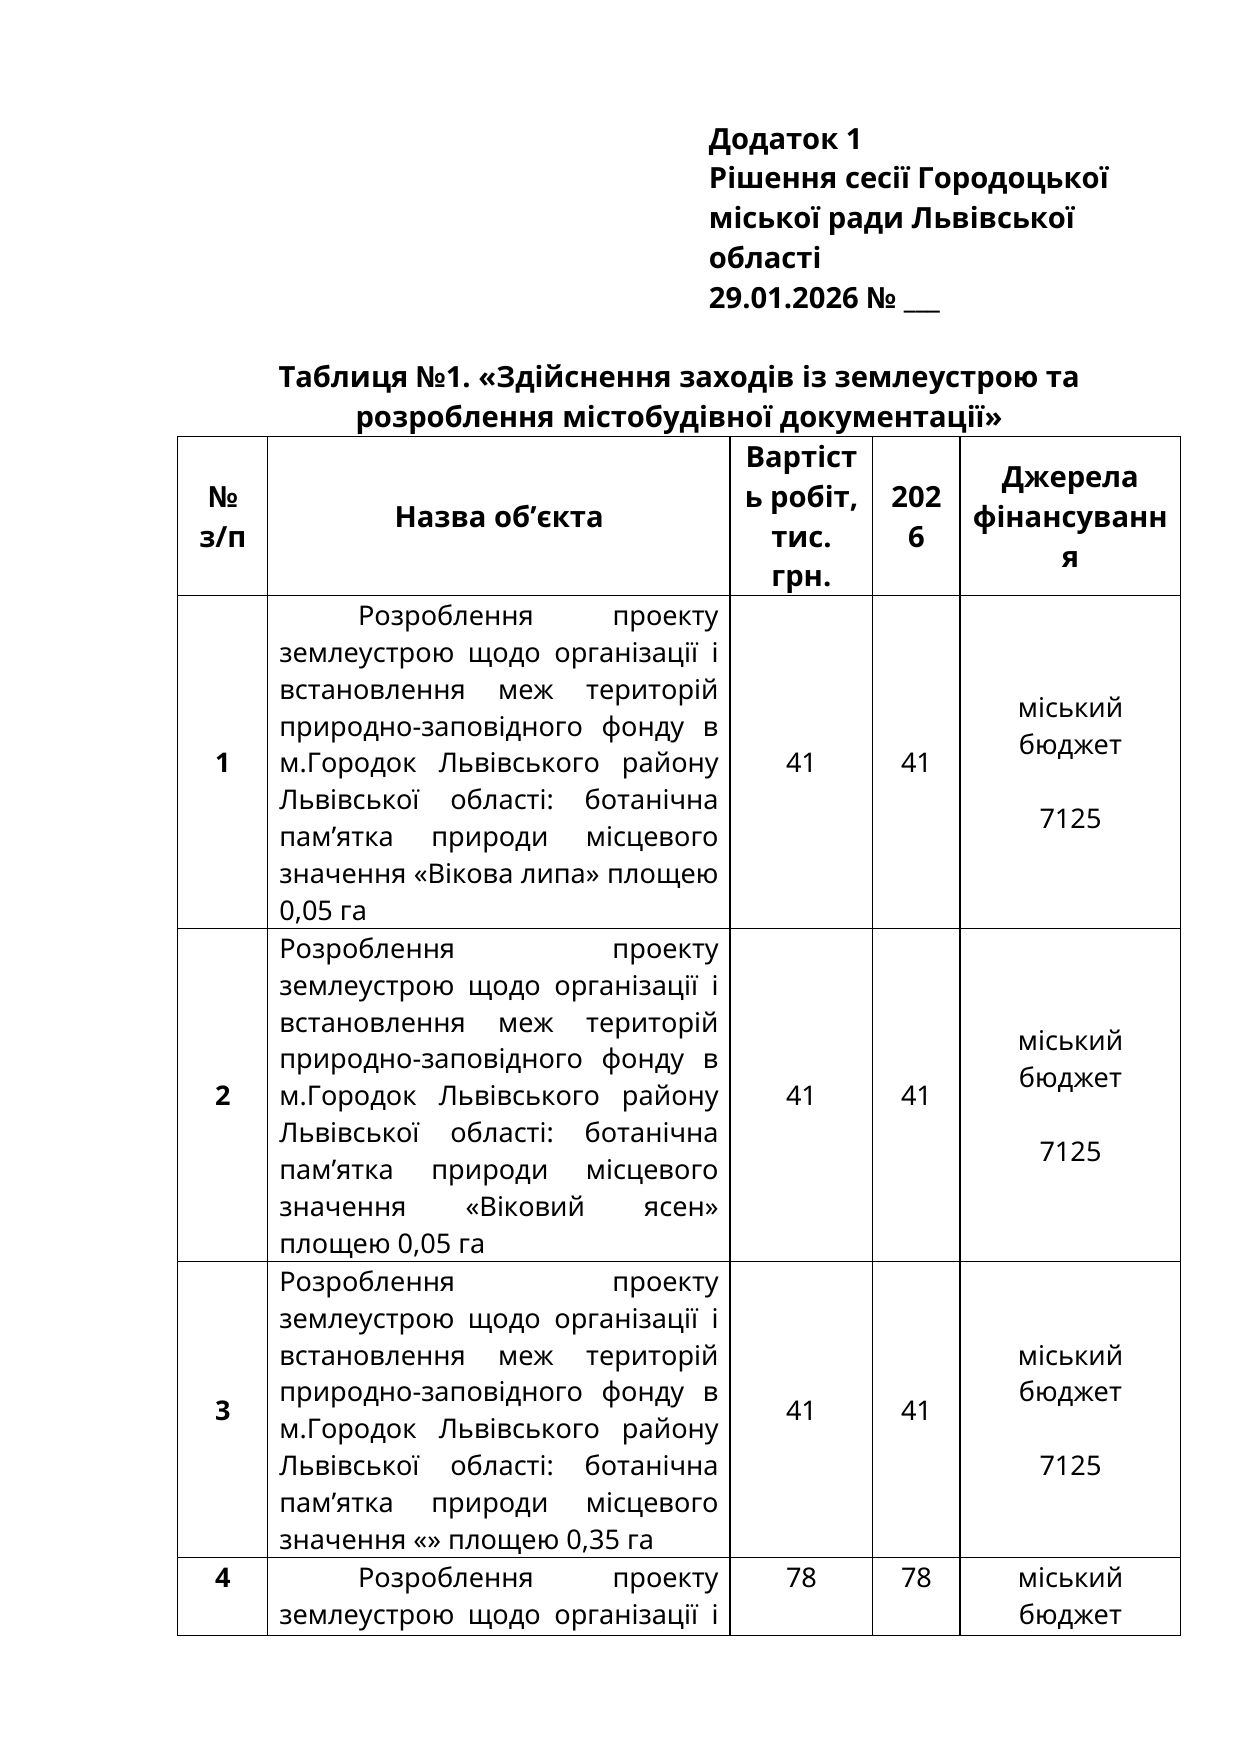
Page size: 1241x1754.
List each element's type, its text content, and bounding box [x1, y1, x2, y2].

table_cell міський бюджет 7125 [961, 1262, 1180, 1557]
table_cell міський бюджет 7125 [961, 1558, 1180, 1635]
table_cell міський бюджет 7125 [961, 596, 1180, 928]
table_header 2026 [873, 437, 959, 595]
table_cell 4 [178, 1558, 267, 1635]
table_cell Розроблення проекту землеустрою щодо організації і встановлення меж територій природно-заповідного фонду в м.Городок Львівського району Львівської області: ботанічна пам’ятка природи місцевого значення «» площею 0,35 га [268, 1262, 729, 1557]
table_header Вартість робіт, тис. грн. [731, 437, 872, 595]
table_header Джерела фінансування [961, 437, 1180, 595]
text Додаток 1 [709, 118, 1181, 158]
table_header Назва об’єкта [268, 437, 729, 595]
table_cell 41 [873, 929, 959, 1261]
text 29.01.2026 № ___ [709, 277, 1181, 317]
table_cell 2 [178, 929, 267, 1261]
table_cell 41 [873, 596, 959, 928]
text Таблиця №1. «Здійснення заходів із землеустрою та розроблення містобудівної документації» [177, 356, 1181, 436]
table_cell 78 [873, 1558, 959, 1635]
table_cell 41 [731, 596, 872, 928]
table_cell Розроблення проекту землеустрою щодо організації і встановлення меж територій природно-заповідного фонду в м.Городок Львівського району Львівської області: ботанічна пам’ятка природи місцевого значення «Віковий ясен» площею 0,05 га [268, 929, 729, 1261]
table_header № з/п [178, 437, 267, 595]
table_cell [268, 1558, 729, 1635]
table_cell 41 [731, 1262, 872, 1557]
text Рішення сесії Городоцької міської ради Львівської області [709, 158, 1181, 277]
table_cell 3 [178, 1262, 267, 1557]
table_cell 41 [873, 1262, 959, 1557]
table_cell 78 [731, 1558, 872, 1635]
table_cell Розроблення проекту землеустрою щодо організації і встановлення меж територій природно-заповідного фонду в м.Городок Львівського району Львівської області: ботанічна пам’ятка природи місцевого значення «Вікова липа» площею 0,05 га [268, 596, 729, 928]
table_cell 41 [731, 929, 872, 1261]
table_cell міський бюджет 7125 [961, 929, 1180, 1261]
table_cell 1 [178, 596, 267, 928]
